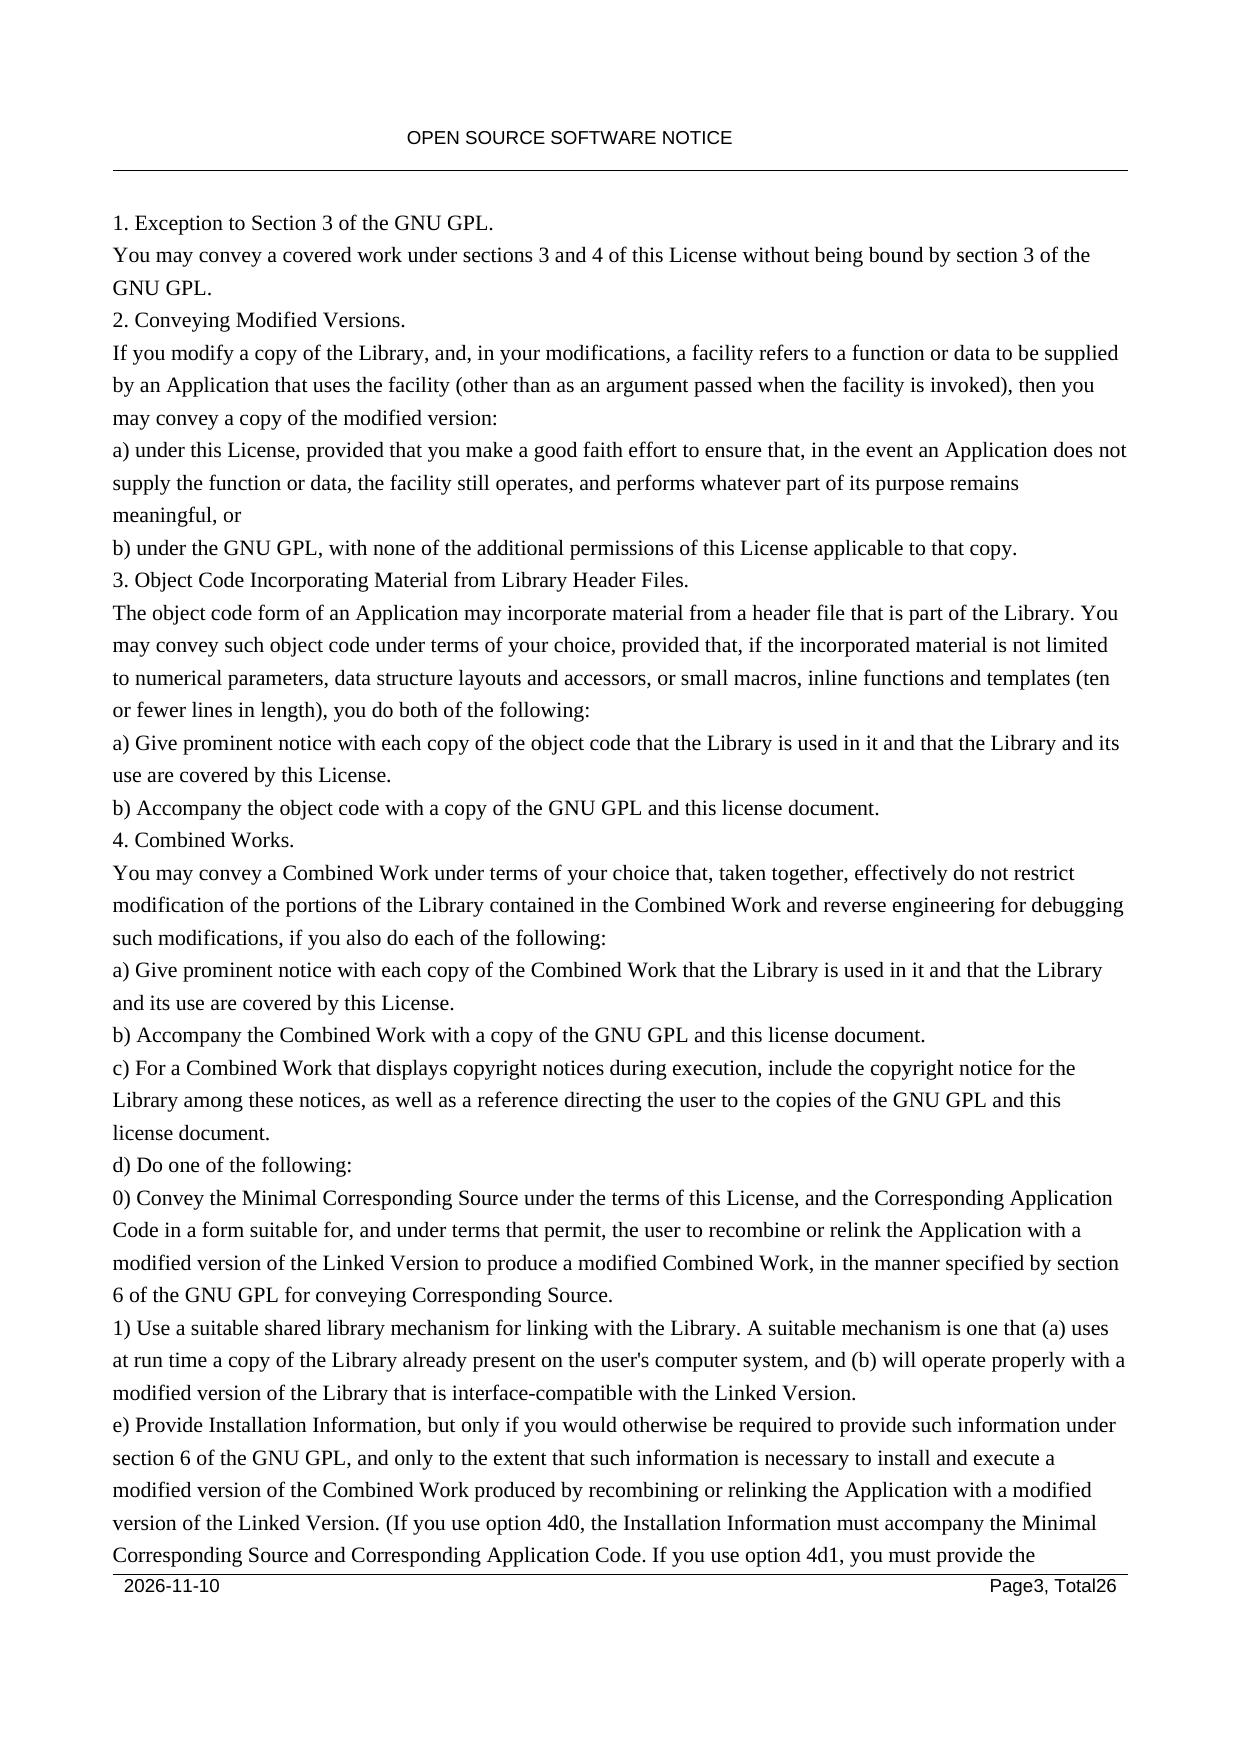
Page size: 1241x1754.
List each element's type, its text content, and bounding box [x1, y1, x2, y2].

text You may convey a covered work under sections 3 and 4 of this License without being bound by section 3 of the GNU GPL. [112, 239, 1128, 304]
text a) Give prominent notice with each copy of the object code that the Library is used in it and that the Library and its use are covered by this License. [112, 726, 1128, 791]
text 3. Object Code Incorporating Material from Library Header Files. [112, 564, 1128, 596]
text b) Accompany the Combined Work with a copy of the GNU GPL and this license document. [112, 1019, 1128, 1051]
text c) For a Combined Work that displays copyright notices during execution, include the copyright notice for the Library among these notices, as well as a reference directing the user to the copies of the GNU GPL and this license document. [112, 1051, 1128, 1149]
text 0) Convey the Minimal Corresponding Source under the terms of this License, and the Corresponding Application Code in a form suitable for, and under terms that permit, the user to recombine or relink the Application with a modified version of the Linked Version to produce a modified Combined Work, in the manner specified by section 6 of the GNU GPL for conveying Corresponding Source. [112, 1181, 1128, 1311]
text b) Accompany the object code with a copy of the GNU GPL and this license document. [112, 791, 1128, 824]
text a) Give prominent notice with each copy of the Combined Work that the Library is used in it and that the Library and its use are covered by this License. [112, 954, 1128, 1019]
text 1. Exception to Section 3 of the GNU GPL. [112, 206, 1128, 239]
text The object code form of an Application may incorporate material from a header file that is part of the Library. You may convey such object code under terms of your choice, provided that, if the incorporated material is not limited to numerical parameters, data structure layouts and accessors, or small macros, inline functions and templates (ten or fewer lines in length), you do both of the following: [112, 596, 1128, 726]
text You may convey a Combined Work under terms of your choice that, taken together, effectively do not restrict modification of the portions of the Library contained in the Combined Work and reverse engineering for debugging such modifications, if you also do each of the following: [112, 856, 1128, 954]
text b) under the GNU GPL, with none of the additional permissions of this License applicable to that copy. [112, 531, 1128, 564]
text d) Do one of the following: [112, 1149, 1128, 1181]
text a) under this License, provided that you make a good faith effort to ensure that, in the event an Application does not supply the function or data, the facility still operates, and performs whatever part of its purpose remains meaningful, or [112, 434, 1128, 531]
text 4. Combined Works. [112, 824, 1128, 856]
text 2. Conveying Modified Versions. [112, 304, 1128, 336]
text 1) Use a suitable shared library mechanism for linking with the Library. A suitable mechanism is one that (a) uses at run time a copy of the Library already present on the user's computer system, and (b) will operate properly with a modified version of the Library that is interface-compatible with the Linked Version. [112, 1311, 1128, 1409]
text If you modify a copy of the Library, and, in your modifications, a facility refers to a function or data to be supplied by an Application that uses the facility (other than as an argument passed when the facility is invoked), then you may convey a copy of the modified version: [112, 336, 1128, 434]
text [112, 1409, 1128, 1571]
